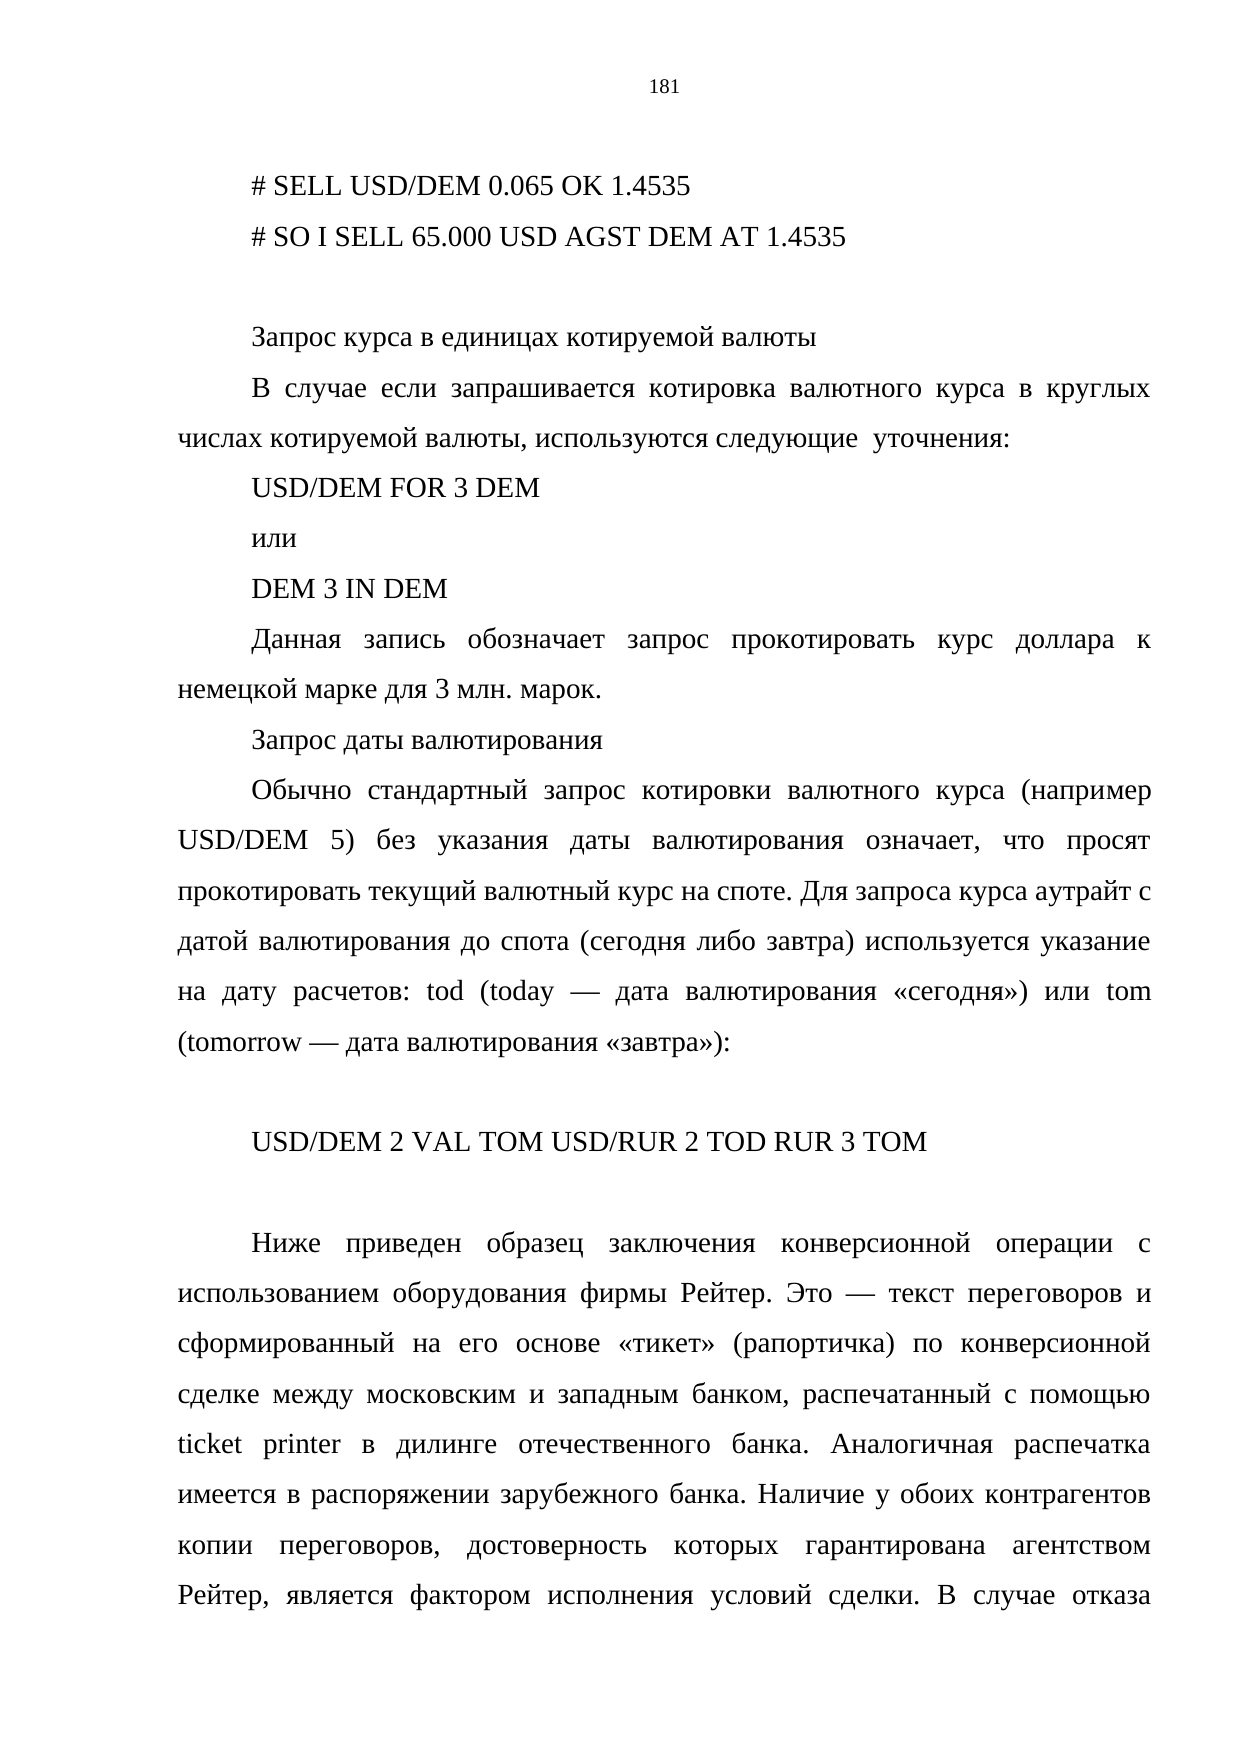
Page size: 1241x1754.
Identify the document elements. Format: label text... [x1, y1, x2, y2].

text Запрос курса в единицах котируемой валюты [177, 319, 1152, 353]
text # SELL USD/DEM 0.065 OK 1.4535 [177, 168, 1152, 202]
text DEM 3 IN DEM [177, 571, 1152, 604]
text USD/DEM 2 VAL ТОМ USD/RUR 2 TOD RUR 3 ТОМ [177, 1124, 1152, 1158]
text Обычно стандартный запрос котировки валютного курса (например USD/DEM 5) без указания даты валютирования означает, что просят прокотировать текущий валютный курс на споте. Для запроса курса аутрайт с датой валютирования до спота (сегодня либо завтра) используется указание на дату расчетов: tod (today — дата валютирования «сегодня») или tom (tomorrow — дата валютирования «завтра»): [177, 772, 1152, 1057]
text Данная запись обозначает запрос прокотировать курс доллара к немецкой марке для 3 млн. марок. [177, 621, 1152, 705]
text # SO I SELL 65.000 USD AGST DEM AT 1.4535 [177, 219, 1152, 252]
text В случае если запрашивается котировка валютного курса в круглых числах котируемой валюты, используются следующие уточнения: [177, 370, 1152, 453]
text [177, 1225, 1152, 1611]
text Запрос даты валютирования [177, 722, 1152, 755]
text или [177, 521, 1152, 554]
text USD/DEM FOR 3 DEM [177, 470, 1152, 504]
